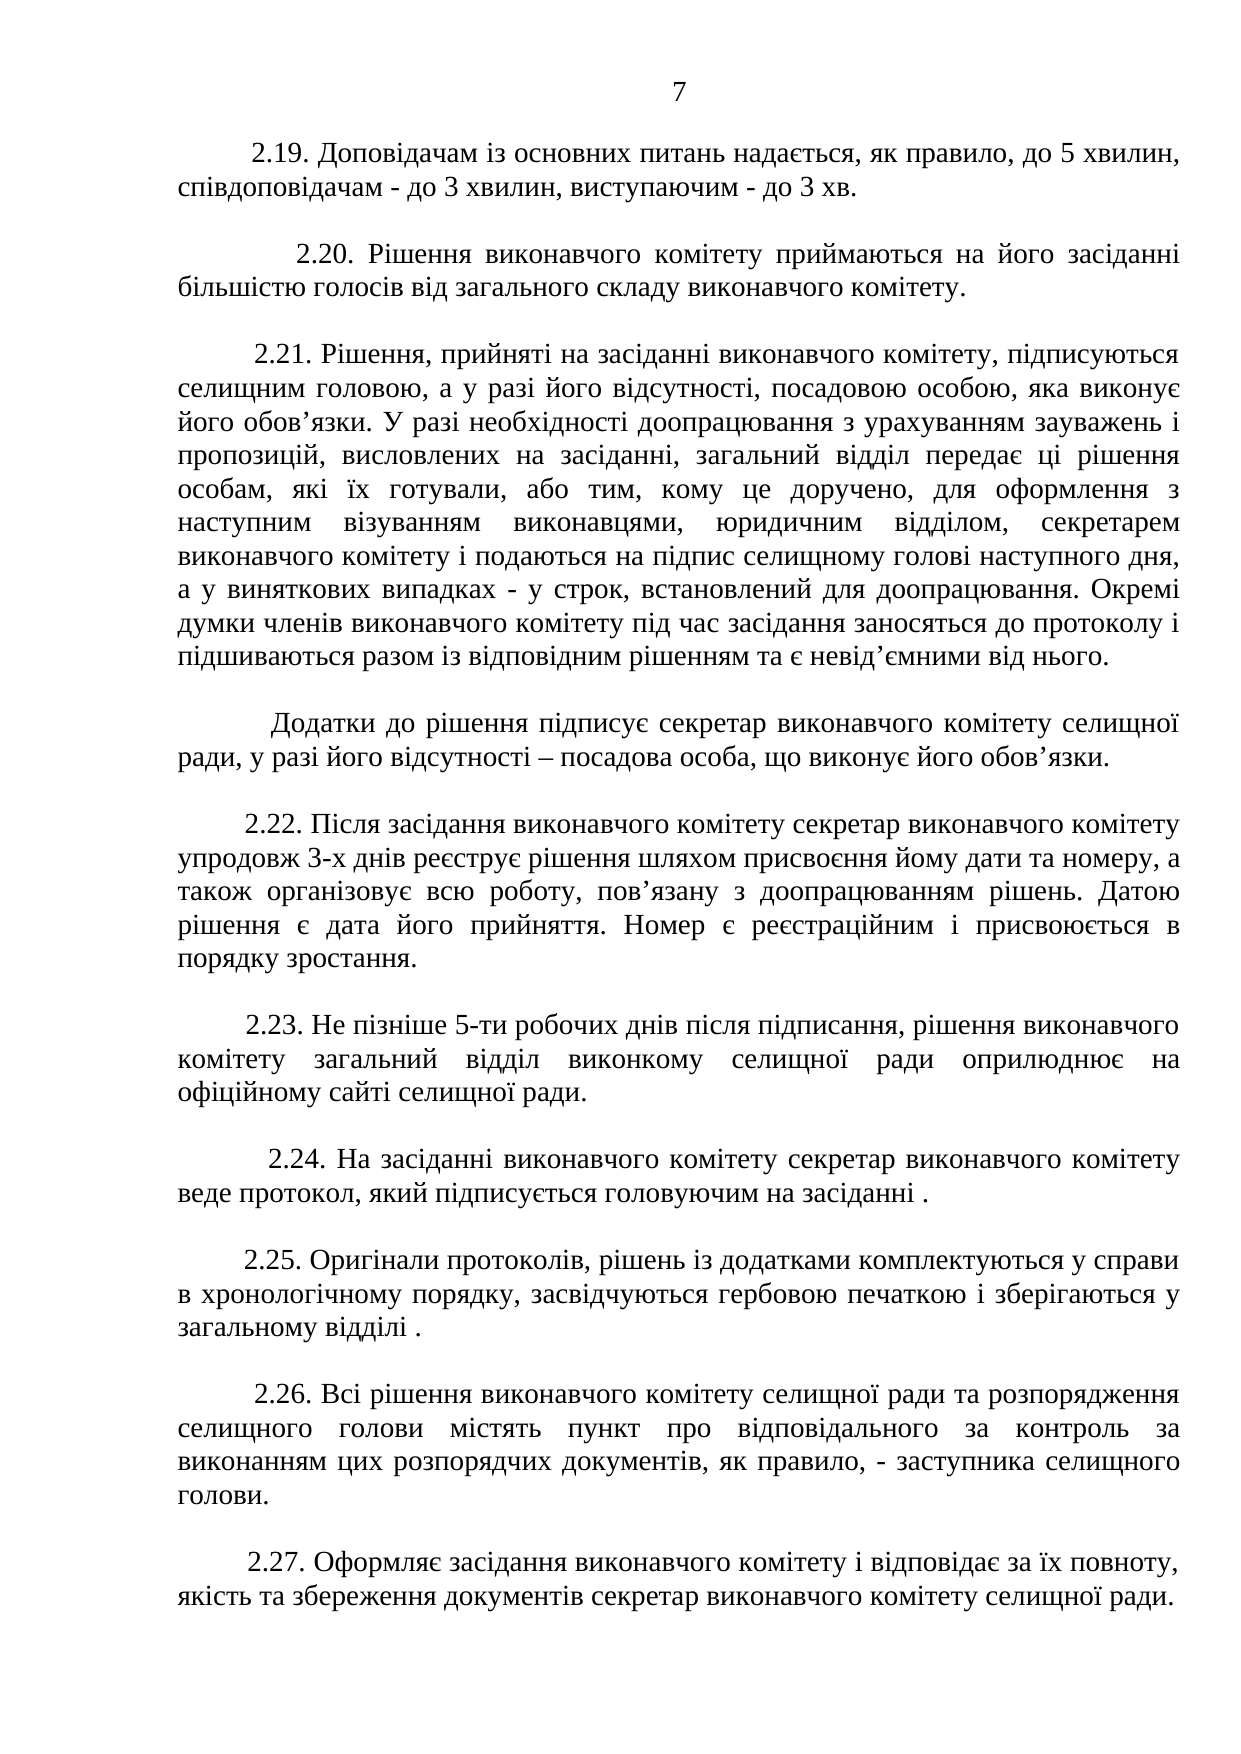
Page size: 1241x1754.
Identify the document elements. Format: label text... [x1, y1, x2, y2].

text 2.21. Рішення, прийняті на засіданні виконавчого комітету, підписуються селищним головою, а у разі його відсутності, посадовою особою, яка виконує його обов’язки. У разі необхідності доопрацювання з урахуванням зауважень і пропозицій, висловлених на засіданні, загальний відділ передає ці рішення особам, які їх готували, або тим, кому це доручено, для оформлення з наступним візуванням виконавцями, юридичним відділом, секретарем виконавчого комітету і подаються на підпис селищному голові наступного дня, а у виняткових випадках - у строк, встановлений для доопрацювання. Окремі думки членів виконавчого комітету під час засідання заносяться до протоколу і підшиваються разом із відповідним рішенням та є невід’ємними від нього. [177, 337, 1181, 672]
text 2.25. Оригінали протоколів, рішень із додатками комплектуються у справи в хронологічному порядку, засвідчуються гербовою печаткою і зберігаються у загальному відділі . [177, 1242, 1181, 1343]
text 2.24. На засіданні виконавчого комітету секретар виконавчого комітету веде протокол, який підписується головуючим на засіданні . [177, 1142, 1181, 1209]
text 2.23. Не пізніше 5-ти робочих днів після підписання, рішення виконавчого комітету загальний відділ виконкому селищної ради оприлюднює на офіційному сайті селищної ради. [177, 1007, 1181, 1108]
text 2.27. Оформляє засідання виконавчого комітету і відповідає за їх повноту, якість та збереження документів секретар виконавчого комітету селищної ради. [177, 1544, 1181, 1611]
text 2.19. Доповідачам із основних питань надається, як правило, до 5 хвилин, співдоповідачам - до 3 хвилин, виступаючим - до 3 хв. [177, 135, 1181, 202]
text 2.22. Після засідання виконавчого комітету секретар виконавчого комітету упродовж 3-х днів реєструє рішення шляхом присвоєння йому дати та номеру, а також організовує всю роботу, пов’язану з доопрацюванням рішень. Датою рішення є дата його прийняття. Номер є реєстраційним і присвоюється в порядку зростання. [177, 806, 1181, 974]
text Додатки до рішення підписує секретар виконавчого комітету селищної ради, у разі його відсутності – посадова особа, що виконує його обов’язки. [177, 706, 1181, 773]
text 2.26. Всі рішення виконавчого комітету селищної ради та розпорядження селищного голови містять пункт про відповідального за контроль за виконанням цих розпорядчих документів, як правило, - заступника селищного голови. [177, 1376, 1181, 1511]
text 2.20. Рішення виконавчого комітету приймаються на його засіданні більшістю голосів від загального складу виконавчого комітету. [177, 236, 1181, 303]
